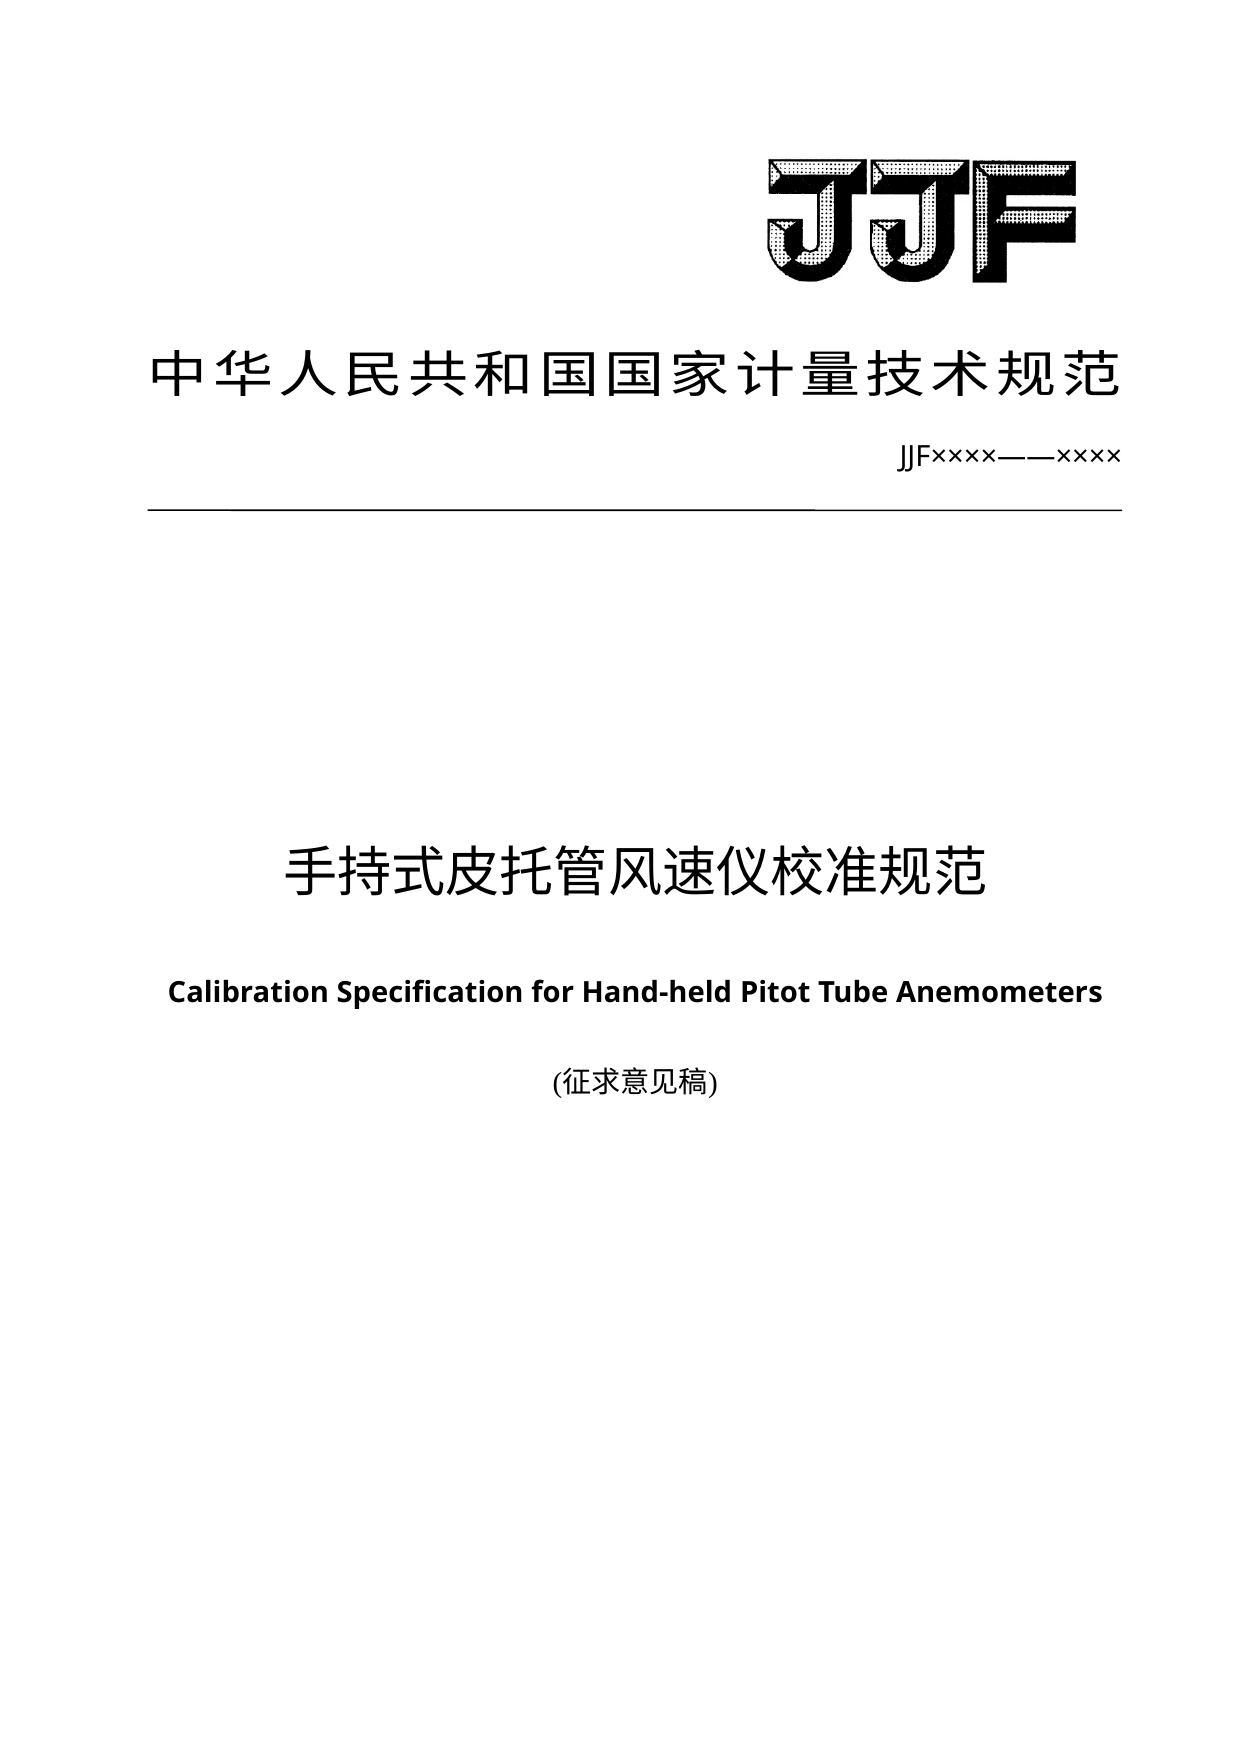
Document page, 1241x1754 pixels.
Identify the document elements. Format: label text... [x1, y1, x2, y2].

picture [761, 156, 1082, 286]
text 中华人民共和国国家计量技术规范 [148, 319, 1122, 421]
text (征求意见稿) [148, 1045, 1122, 1113]
text Calibration Specification for Hand-held Pitot Tube Anemometers [148, 958, 1122, 1026]
text JJF××××——×××× [148, 421, 1122, 489]
text 手持式皮托管风速仪校准规范 [148, 817, 1122, 918]
